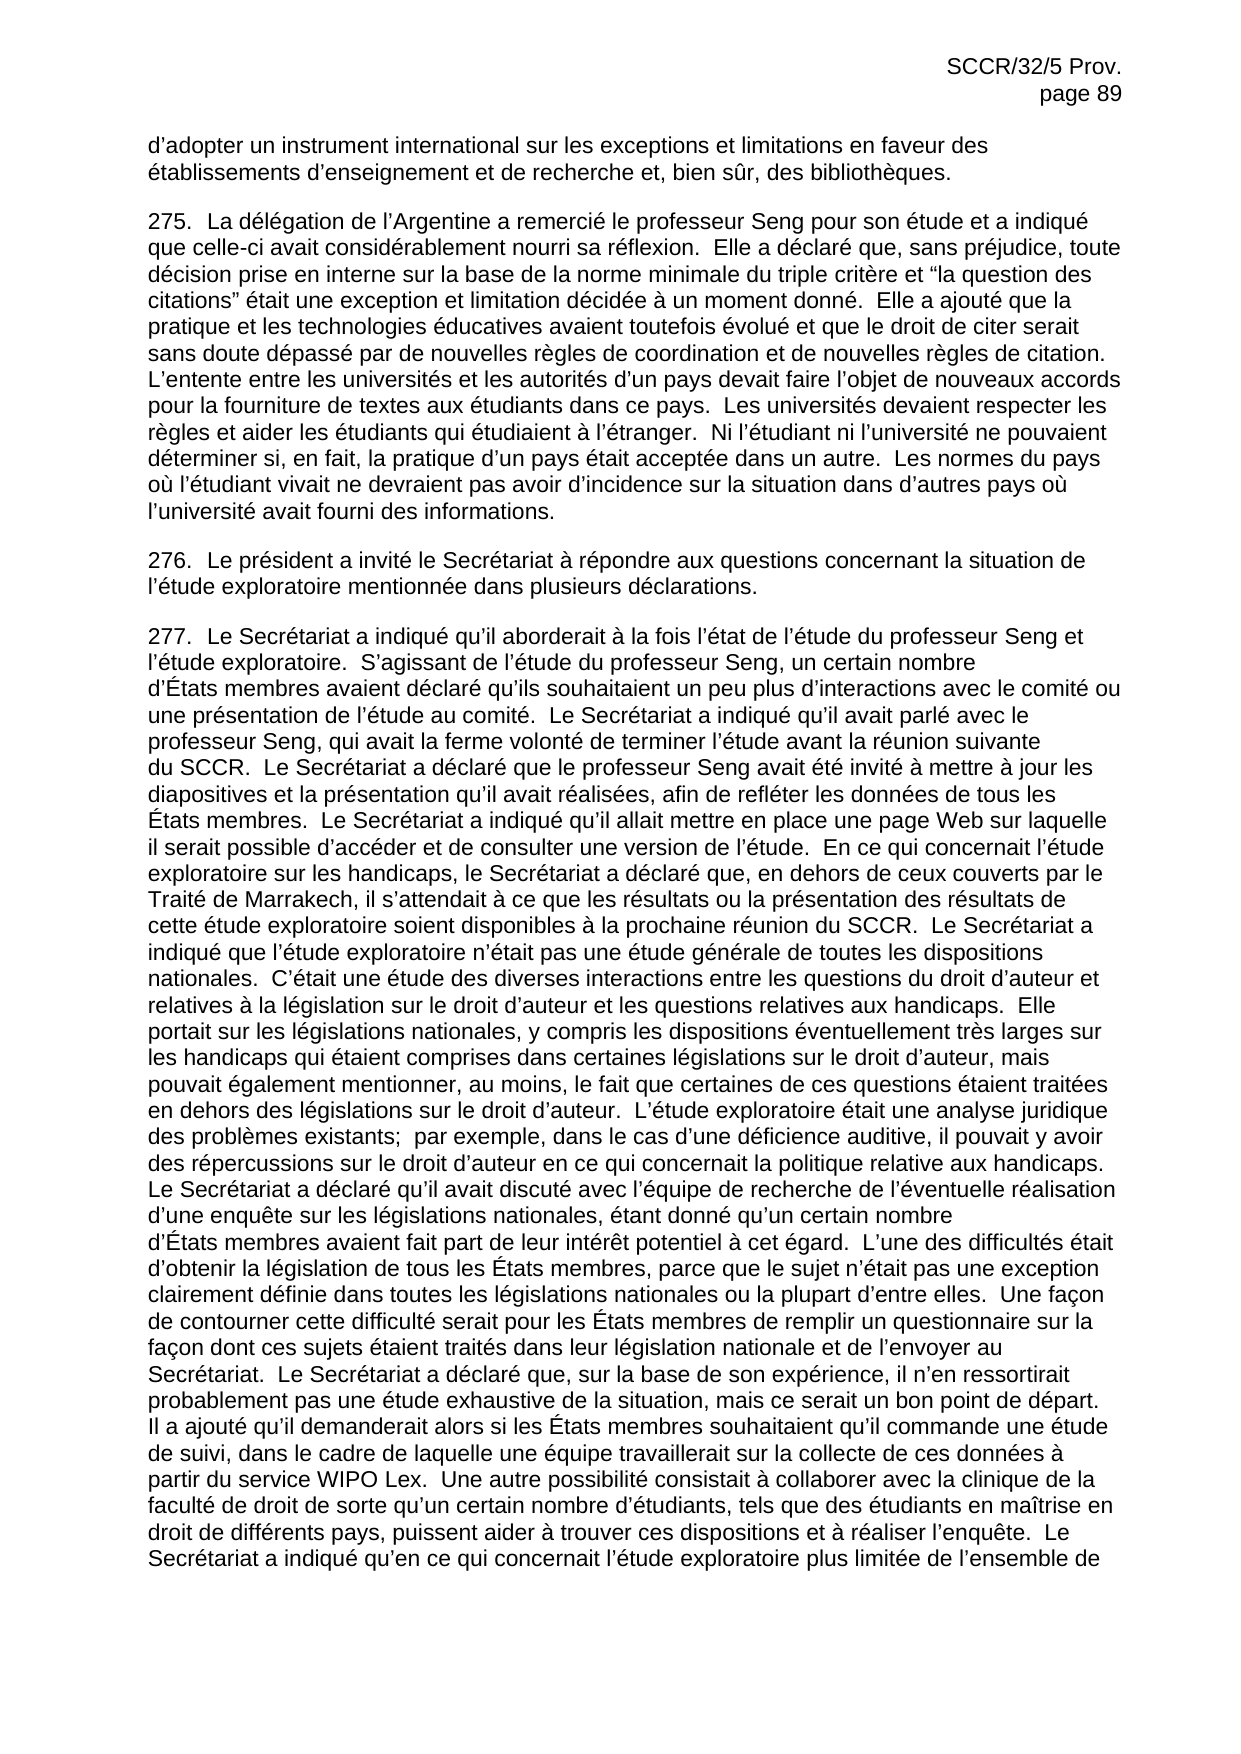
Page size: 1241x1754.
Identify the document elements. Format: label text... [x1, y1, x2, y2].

text Le président a invité le Secrétariat à répondre aux questions concernant la situation de l’étude exploratoire mentionnée dans plusieurs déclarations. [148, 547, 1122, 600]
text La délégation de l’Argentine a remercié le professeur Seng pour son étude et a indiqué que celle-ci avait considérablement nourri sa réflexion. Elle a déclaré que, sans préjudice, toute décision prise en interne sur la base de la norme minimale du triple critère et “la question des citations” était une exception et limitation décidée à un moment donné. Elle a ajouté que la pratique et les technologies éducatives avaient toutefois évolué et que le droit de citer serait sans doute dépassé par de nouvelles règles de coordination et de nouvelles règles de citation. L’entente entre les universités et les autorités d’un pays devait faire l’objet de nouveaux accords pour la fourniture de textes aux étudiants dans ce pays. Les universités devaient respecter les règles et aider les étudiants qui étudiaient à l’étranger. Ni l’étudiant ni l’université ne pouvaient déterminer si, en fait, la pratique d’un pays était acceptée dans un autre. Les normes du pays où l’étudiant vivait ne devraient pas avoir d’incidence sur la situation dans d’autres pays où l’université avait fourni des informations. [148, 208, 1122, 524]
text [148, 132, 1122, 185]
